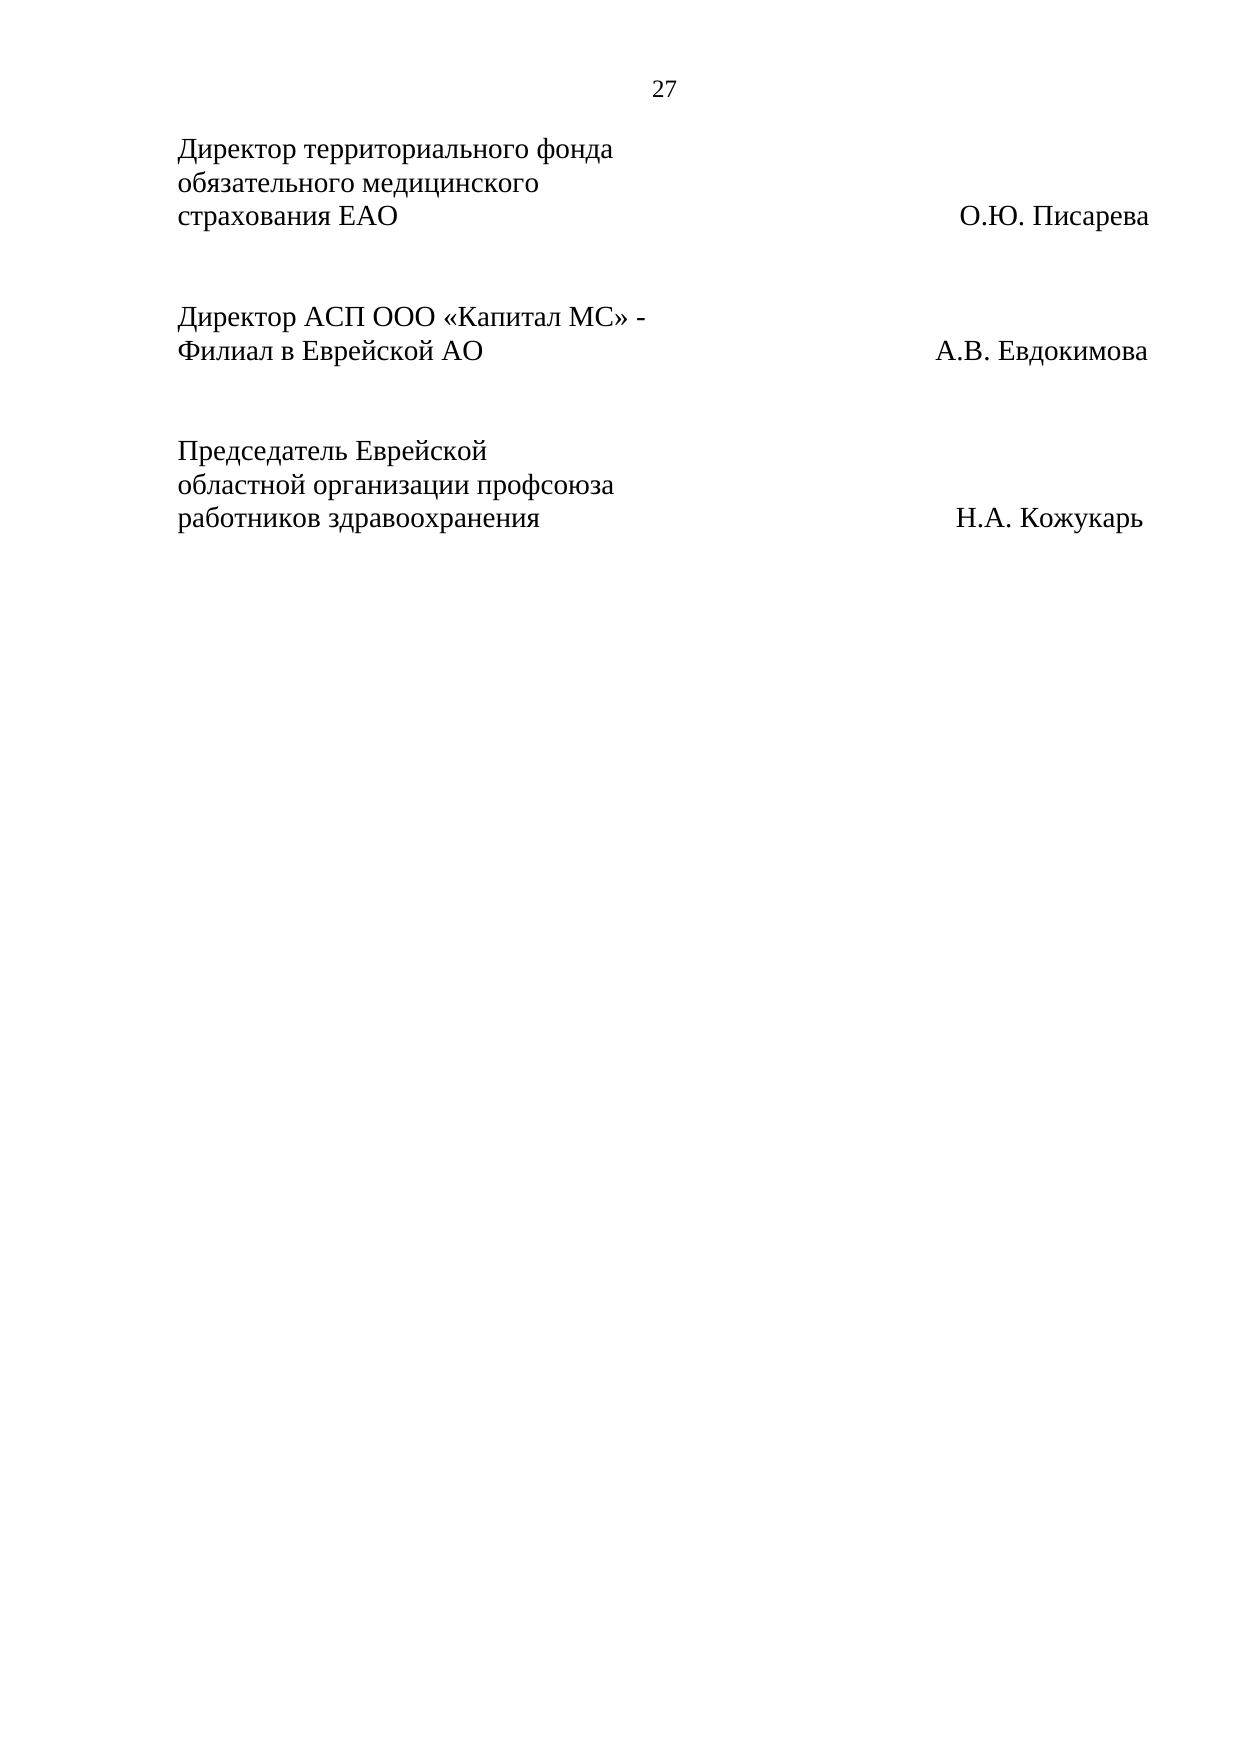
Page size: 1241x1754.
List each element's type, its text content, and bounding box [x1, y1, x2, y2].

text страхования ЕАО О.Ю. Писарева [177, 198, 1152, 232]
text Директор АСП ООО «Капитал МС» - [177, 299, 1152, 333]
text Директор территориального фонда [177, 131, 1152, 165]
text областной организации профсоюза [177, 467, 1152, 500]
text Председатель Еврейской [177, 433, 1152, 467]
text Филиал в Еврейской АО А.В. Евдокимова [177, 333, 1152, 366]
text обязательного медицинского [177, 165, 1152, 198]
text работников здравоохранения Н.А. Кожукарь [177, 500, 1152, 534]
